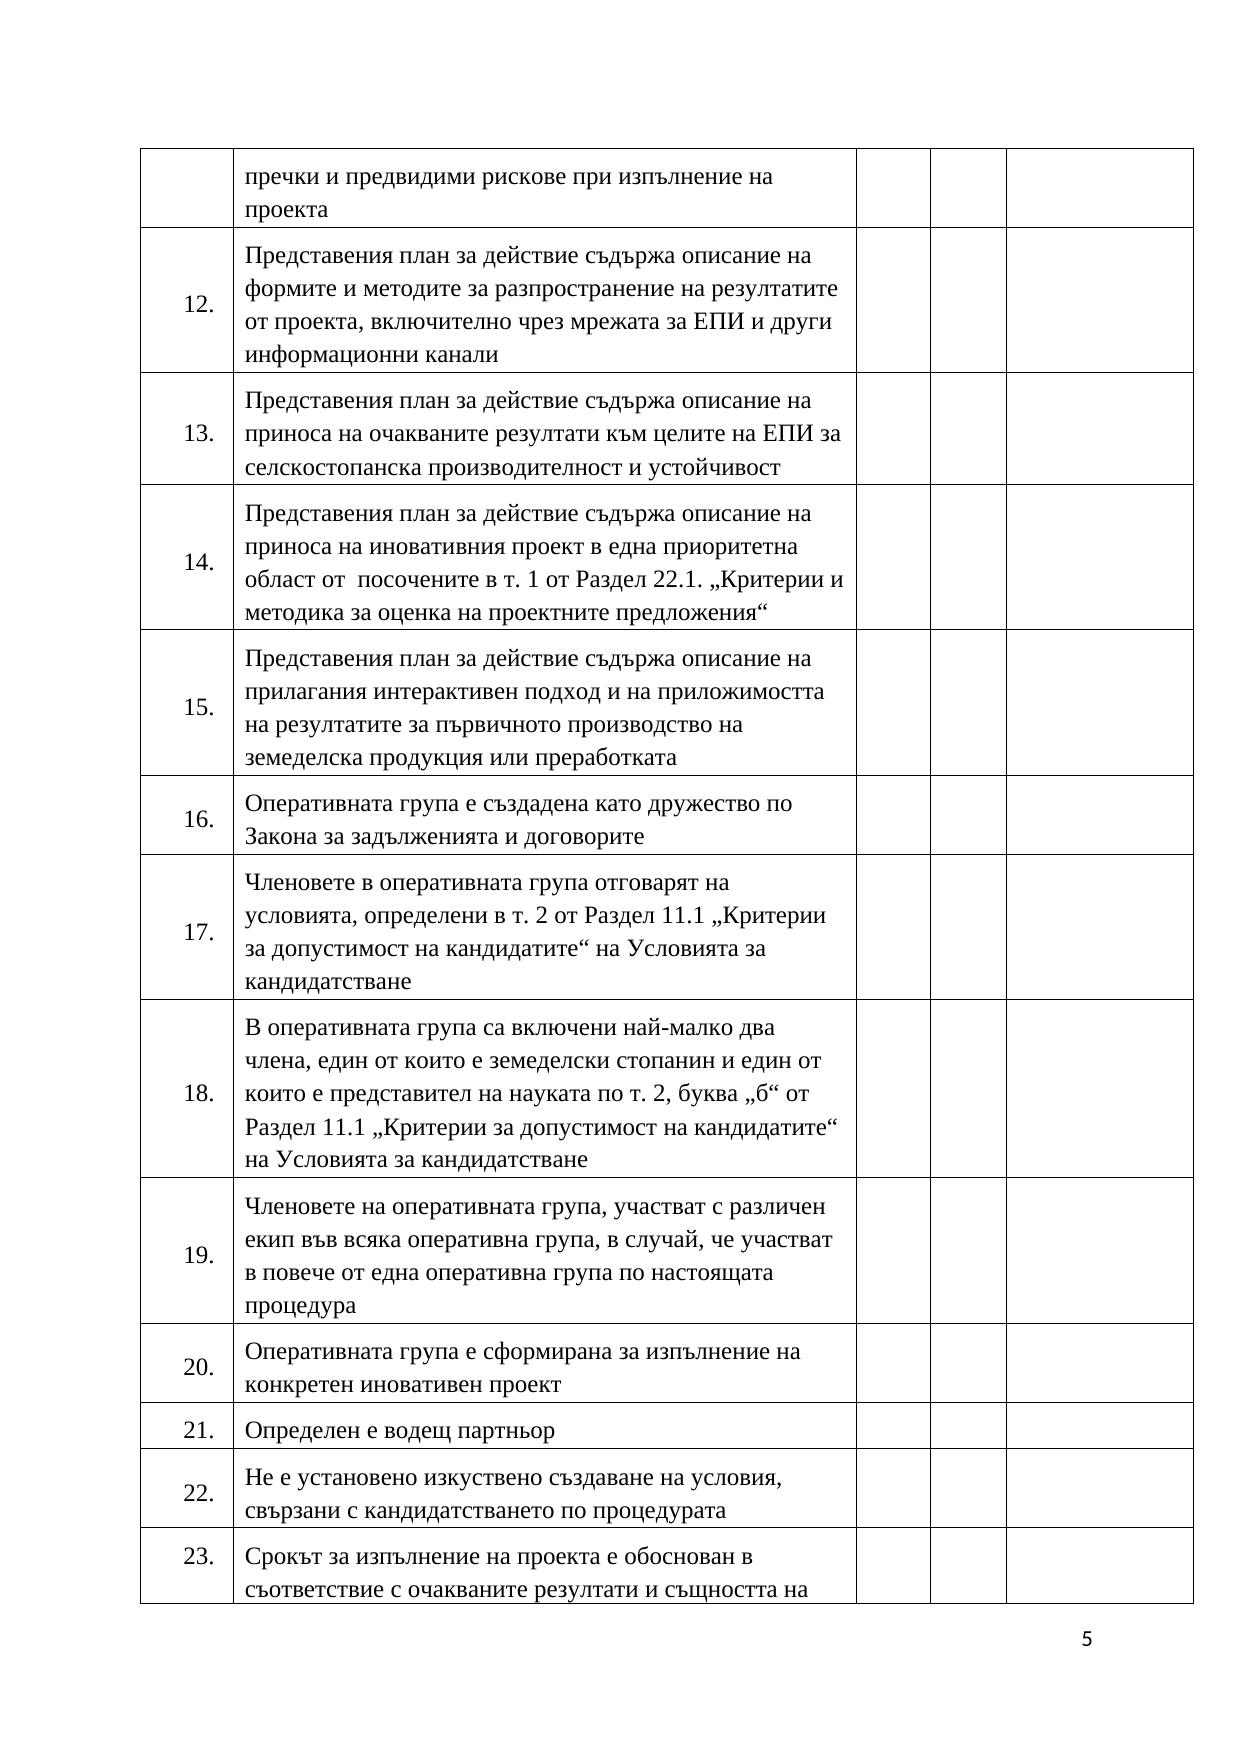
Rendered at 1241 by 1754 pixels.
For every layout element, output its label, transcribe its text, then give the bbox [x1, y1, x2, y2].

table_cell Представения план за действие съдържа описание на приноса на очакваните резултати към целите на ЕПИ за селскостопанска производителност и устойчивост [234, 373, 856, 484]
table_cell Членовете на оперативната група, участват с различен екип във всяка оперативна група, в случай, че участват в повече от една оперативна група по настоящата процедура [234, 1178, 856, 1322]
table_cell [857, 1528, 930, 1603]
table_cell В оперативната група са включени най-малко два члена, един от които е земеделски стопанин и един от които е представител на науката по т. 2, буква „б“ от Раздел 11.1 „Критерии за допустимост на кандидатите“ на Условията за кандидатстване [234, 1000, 856, 1177]
table_cell [931, 1403, 1006, 1448]
table_cell [857, 630, 930, 774]
table_cell [141, 373, 233, 484]
table_cell [857, 1000, 930, 1177]
table_cell [931, 1178, 1006, 1322]
table_cell [857, 373, 930, 484]
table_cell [234, 149, 856, 227]
table_cell Представения план за действие съдържа описание на формите и методите за разпространение на резултатите от проекта, включително чрез мрежата за ЕПИ и други информационни канали [234, 228, 856, 372]
table_cell [931, 1000, 1006, 1177]
table_cell Оперативната група е сформирана за изпълнение на конкретен иновативен проект [234, 1324, 856, 1402]
table_cell Не е установено изкуствено създаване на условия, свързани с кандидатстването по процедурата [234, 1449, 856, 1527]
table_cell [1007, 1528, 1193, 1603]
table_cell [857, 228, 930, 372]
table_cell [857, 149, 930, 227]
table_cell Оперативната група е създадена като дружество по Закона за задълженията и договорите [234, 776, 856, 854]
table_cell [931, 1528, 1006, 1603]
table_cell [1007, 1178, 1193, 1322]
table_cell [141, 1324, 233, 1402]
table_cell [141, 855, 233, 999]
table_cell [141, 1528, 233, 1603]
table_cell [1007, 630, 1193, 774]
table_cell [1007, 485, 1193, 629]
table_cell [141, 1449, 233, 1527]
table_cell [141, 776, 233, 854]
table_cell [141, 1000, 233, 1177]
table_cell [1007, 1403, 1193, 1448]
table_cell [1007, 1449, 1193, 1527]
table_cell [1007, 776, 1193, 854]
table_cell [931, 485, 1006, 629]
table_cell Представения план за действие съдържа описание на прилагания интерактивен подход и на приложимостта на резултатите за първичното производство на земеделска продукция или преработката [234, 630, 856, 774]
table_cell [1007, 855, 1193, 999]
table_cell [931, 149, 1006, 227]
table_cell [141, 149, 233, 227]
table_cell [931, 1324, 1006, 1402]
table_cell [1007, 1000, 1193, 1177]
table_cell [141, 630, 233, 774]
table_cell [857, 1403, 930, 1448]
table_cell [931, 1449, 1006, 1527]
table_cell [931, 228, 1006, 372]
table_cell [857, 855, 930, 999]
table_cell [931, 855, 1006, 999]
table_cell [141, 228, 233, 372]
table_cell Определен е водещ партньор [234, 1403, 856, 1448]
table_cell [857, 776, 930, 854]
table_cell [857, 485, 930, 629]
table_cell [234, 1528, 856, 1603]
table_cell [141, 485, 233, 629]
table_cell [857, 1178, 930, 1322]
table_cell [857, 1324, 930, 1402]
table_cell [857, 1449, 930, 1527]
table_cell [931, 776, 1006, 854]
table_cell [1007, 228, 1193, 372]
table_cell [931, 373, 1006, 484]
table_cell [141, 1403, 233, 1448]
table_cell [141, 1178, 233, 1322]
table_cell [1007, 1324, 1193, 1402]
table_cell [1007, 149, 1193, 227]
table_cell Представения план за действие съдържа описание на приноса на иновативния проект в една приоритетна област от посочените в т. 1 от Раздел 22.1. „Критерии и методика за оценка на проектните предложения“ [234, 485, 856, 629]
table_cell Членовете в оперативната група отговарят на условията, определени в т. 2 от Раздел 11.1 „Критерии за допустимост на кандидатите“ на Условията за кандидатстване [234, 855, 856, 999]
table_cell [1007, 373, 1193, 484]
table_cell [931, 630, 1006, 774]
